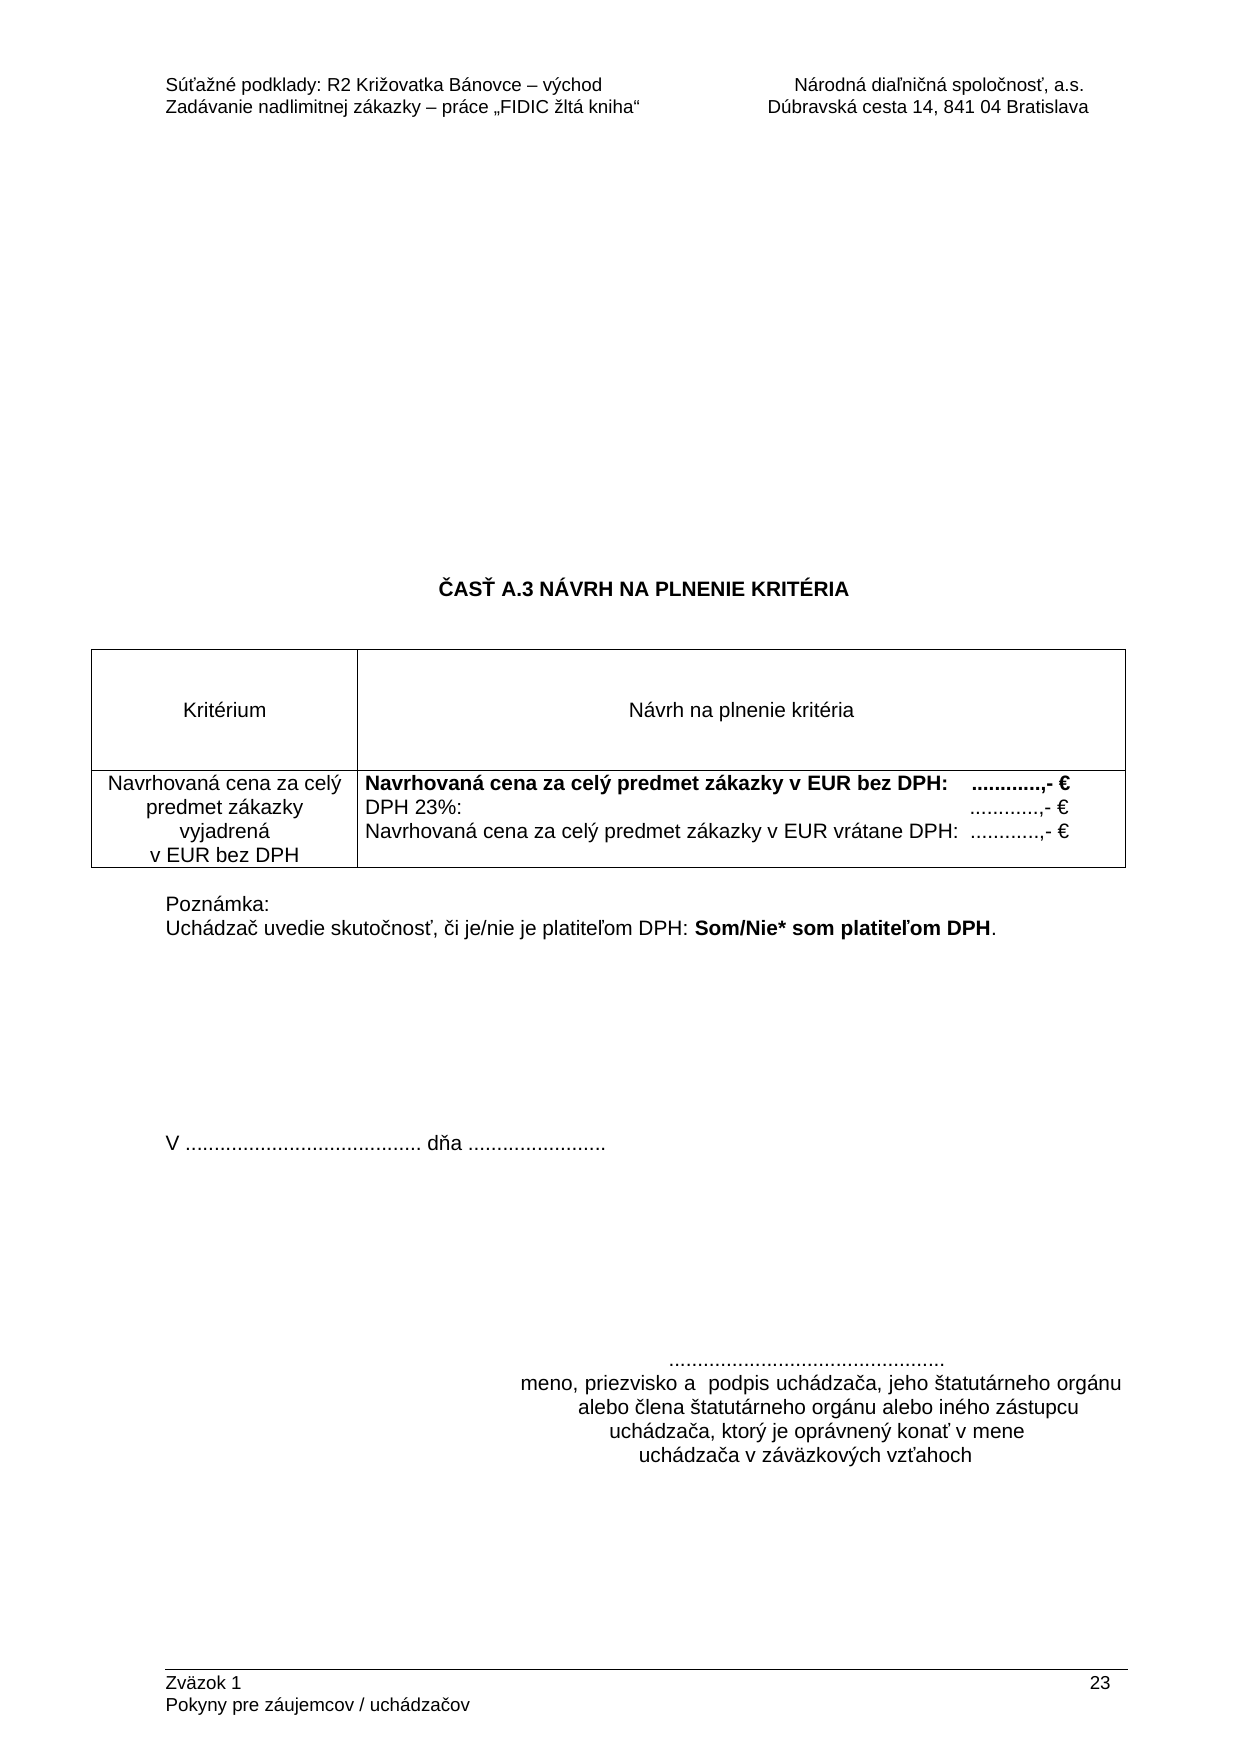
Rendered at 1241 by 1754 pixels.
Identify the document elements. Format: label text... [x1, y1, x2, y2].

text meno, priezvisko a podpis uchádzača, jeho štatutárneho orgánu alebo člena štatutárneho orgánu alebo iného zástupcu uchádzača, ktorý je oprávnený konať v mene uchádzača v záväzkových vzťahoch [283, 1371, 1122, 1467]
text Poznámka: [165, 892, 1122, 916]
table_cell Navrhovaná cena za celý predmet zákazky v EUR bez DPH: ............,- € DPH 23%: ............,- € Navrhovaná cena za celý predmet zákazky v EUR vrátane DPH: ............,- € [358, 771, 1125, 867]
text Uchádzač uvedie skutočnosť, či je/nie je platiteľom DPH: Som/Nie* som platiteľom DPH. [165, 916, 1122, 939]
text ................................................ [165, 1347, 1122, 1371]
table_cell Navrhovaná cena za celý predmet zákazky vyjadrená v EUR bez DPH [92, 771, 357, 867]
table_header Návrh na plnenie kritéria [358, 650, 1125, 770]
table_header Kritérium [92, 650, 357, 770]
text Časť A.3 Návrh na plnenie kritéria [165, 577, 1122, 601]
text V ......................................... dňa ........................ [165, 1131, 1122, 1155]
